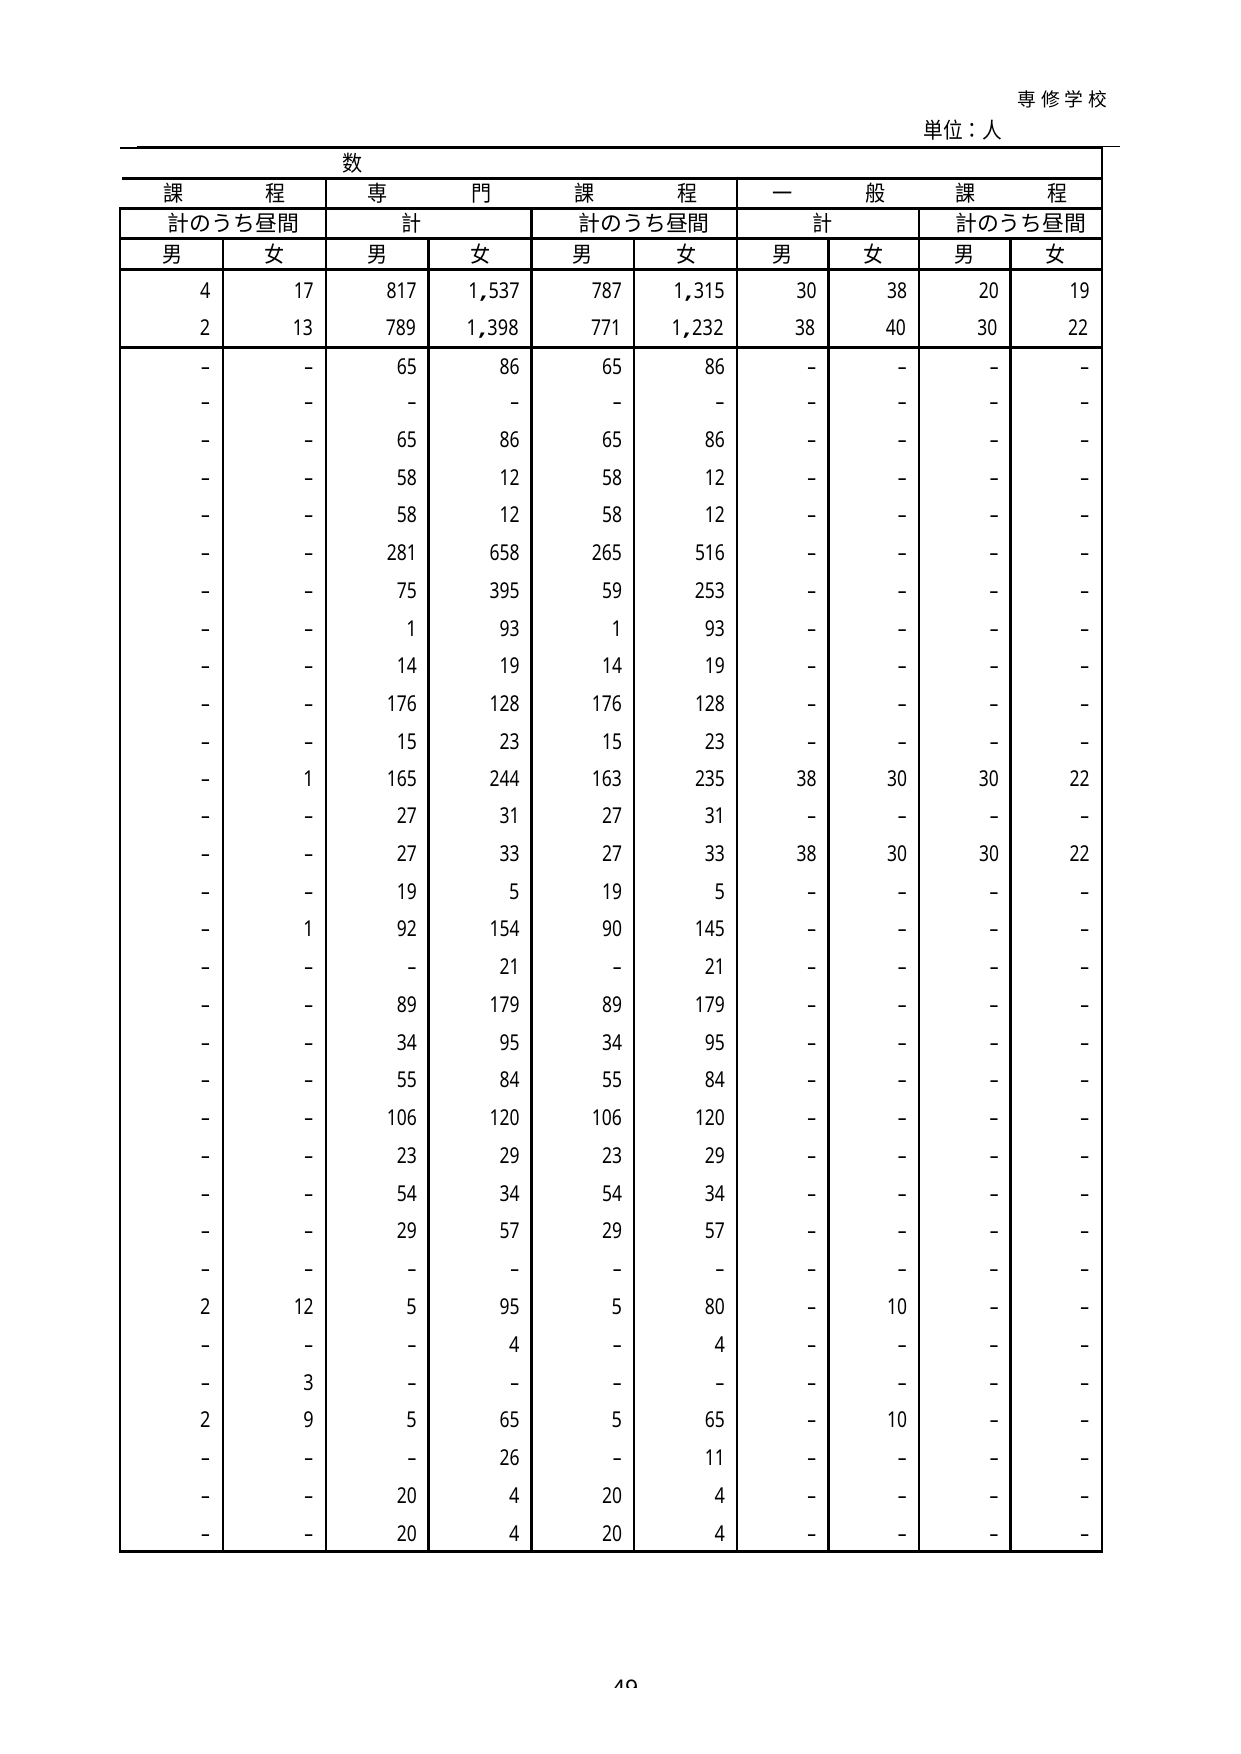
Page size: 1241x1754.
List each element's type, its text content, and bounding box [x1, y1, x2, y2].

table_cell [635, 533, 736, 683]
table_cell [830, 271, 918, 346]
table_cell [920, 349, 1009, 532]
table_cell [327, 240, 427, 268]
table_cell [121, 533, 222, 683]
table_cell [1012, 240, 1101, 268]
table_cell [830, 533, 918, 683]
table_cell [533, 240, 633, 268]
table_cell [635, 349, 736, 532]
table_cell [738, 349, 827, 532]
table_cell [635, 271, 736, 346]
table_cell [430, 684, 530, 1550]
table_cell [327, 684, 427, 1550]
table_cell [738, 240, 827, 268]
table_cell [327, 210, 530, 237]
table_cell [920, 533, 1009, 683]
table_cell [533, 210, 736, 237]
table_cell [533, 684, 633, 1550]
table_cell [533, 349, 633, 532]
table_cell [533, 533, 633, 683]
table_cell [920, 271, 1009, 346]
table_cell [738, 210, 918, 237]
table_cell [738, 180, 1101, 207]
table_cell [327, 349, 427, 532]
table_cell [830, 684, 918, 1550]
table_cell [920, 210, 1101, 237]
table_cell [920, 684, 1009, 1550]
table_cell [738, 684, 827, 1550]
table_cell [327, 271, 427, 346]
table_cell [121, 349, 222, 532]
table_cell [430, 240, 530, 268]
text 単位：人 [83, 115, 1002, 145]
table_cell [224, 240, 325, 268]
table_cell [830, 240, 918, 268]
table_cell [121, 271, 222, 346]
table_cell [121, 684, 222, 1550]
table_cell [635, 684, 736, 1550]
text 専 修 学 校 [1017, 87, 1240, 112]
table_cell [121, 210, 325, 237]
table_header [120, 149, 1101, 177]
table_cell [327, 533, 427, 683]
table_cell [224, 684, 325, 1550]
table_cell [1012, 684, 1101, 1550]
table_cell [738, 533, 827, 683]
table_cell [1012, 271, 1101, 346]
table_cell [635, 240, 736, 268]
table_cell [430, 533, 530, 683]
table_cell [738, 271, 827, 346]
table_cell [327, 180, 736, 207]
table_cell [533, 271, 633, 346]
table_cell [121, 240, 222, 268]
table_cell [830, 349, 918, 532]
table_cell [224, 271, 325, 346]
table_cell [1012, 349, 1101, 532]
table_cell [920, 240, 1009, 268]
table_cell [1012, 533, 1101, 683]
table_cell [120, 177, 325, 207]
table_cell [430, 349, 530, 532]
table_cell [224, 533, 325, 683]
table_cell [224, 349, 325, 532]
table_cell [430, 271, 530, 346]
